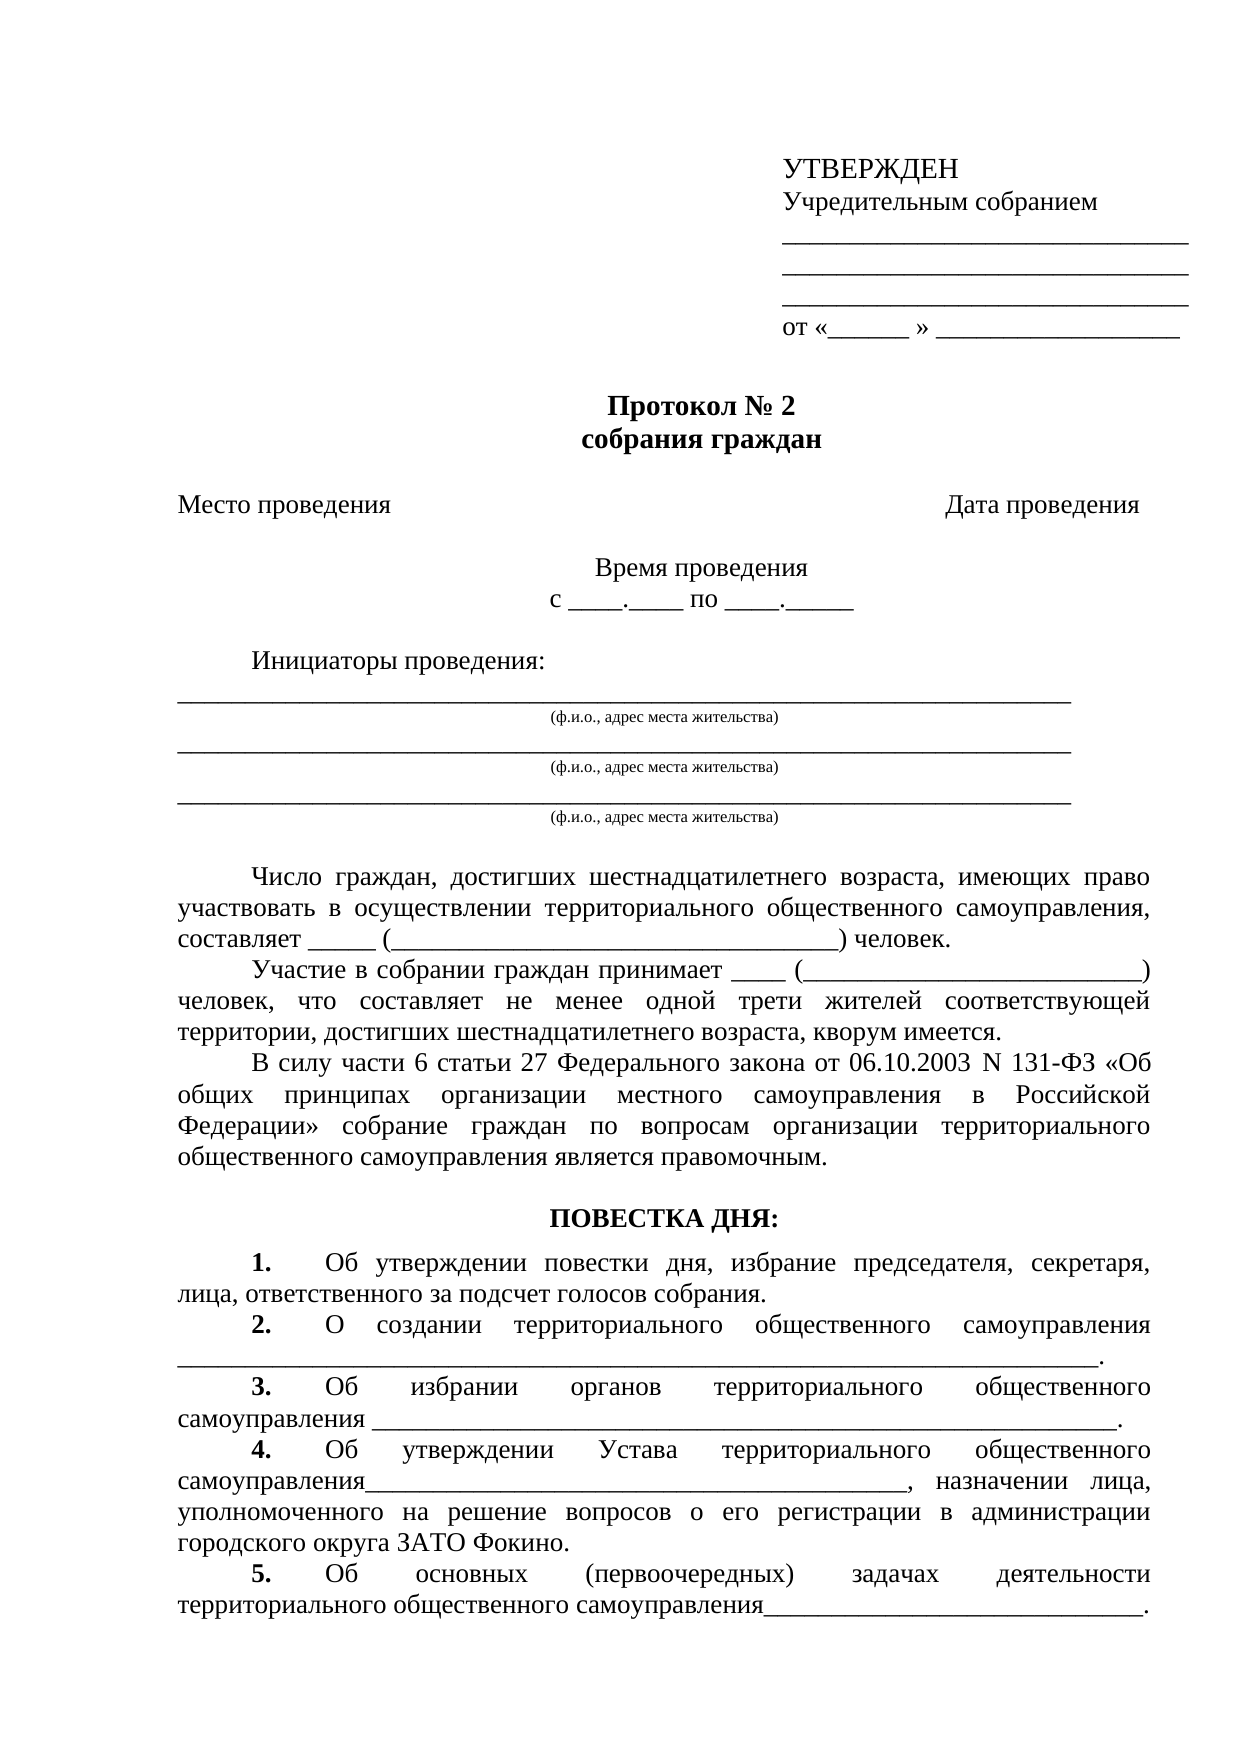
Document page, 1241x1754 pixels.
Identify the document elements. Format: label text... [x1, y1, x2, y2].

text __________________________________________________________________ [177, 776, 1152, 807]
text (ф.и.о., адрес места жительства) [177, 706, 1152, 726]
text Протокол № 2 [177, 388, 1152, 421]
text (ф.и.о., адрес места жительства) [177, 757, 1152, 776]
text Число граждан, достигших шестнадцатилетнего возраста, имеющих право участвовать в осуществлении территориального общественного самоуправления, составляет _____ (_________________________________) человек. [177, 860, 1152, 953]
text Участие в собрании граждан принимает ____ (_________________________) человек, что составляет не менее одной трети жителей соответствующей территории, достигших шестнадцатилетнего возраста, кворум имеется. [177, 953, 1152, 1047]
text Время проведения [177, 551, 1152, 582]
list Об избрании органов территориального общественного самоуправления _______________________________________________________. [177, 1371, 1152, 1433]
text ПОВЕСТКА ДНЯ: [177, 1202, 1152, 1233]
list Об утверждении повестки дня, избрание председателя, секретаря, лица, ответственного за подсчет голосов собрания. [177, 1246, 1152, 1308]
list Об основных (первоочередных) задачах деятельности территориального общественного самоуправления____________________________. [177, 1557, 1152, 1620]
list Об утверждении Устава территориального общественного самоуправления________________________________________, назначении лица, уполномоченного на решение вопросов о его регистрации в администрации городского округа ЗАТО Фокино. [177, 1433, 1152, 1557]
text Инициаторы проведения: [177, 644, 1152, 675]
text с ____.____ по ____._____ [177, 582, 1152, 613]
text Место проведения Дата проведения [177, 488, 1152, 519]
list О создании территориального общественного самоуправления ____________________________________________________________________. [177, 1308, 1152, 1371]
text собрания граждан [177, 421, 1152, 455]
text В силу части 6 статьи 27 Федерального закона от 06.10.2003 N 131-ФЗ «Об общих принципах организации местного самоуправления в Российской Федерации» собрание граждан по вопросам организации территориального общественного самоуправления является правомочным. [177, 1047, 1152, 1171]
text __________________________________________________________________ [177, 675, 1152, 706]
table_header [177, 152, 1211, 354]
text (ф.и.о., адрес места жительства) [177, 807, 1152, 826]
text __________________________________________________________________ [177, 726, 1152, 757]
